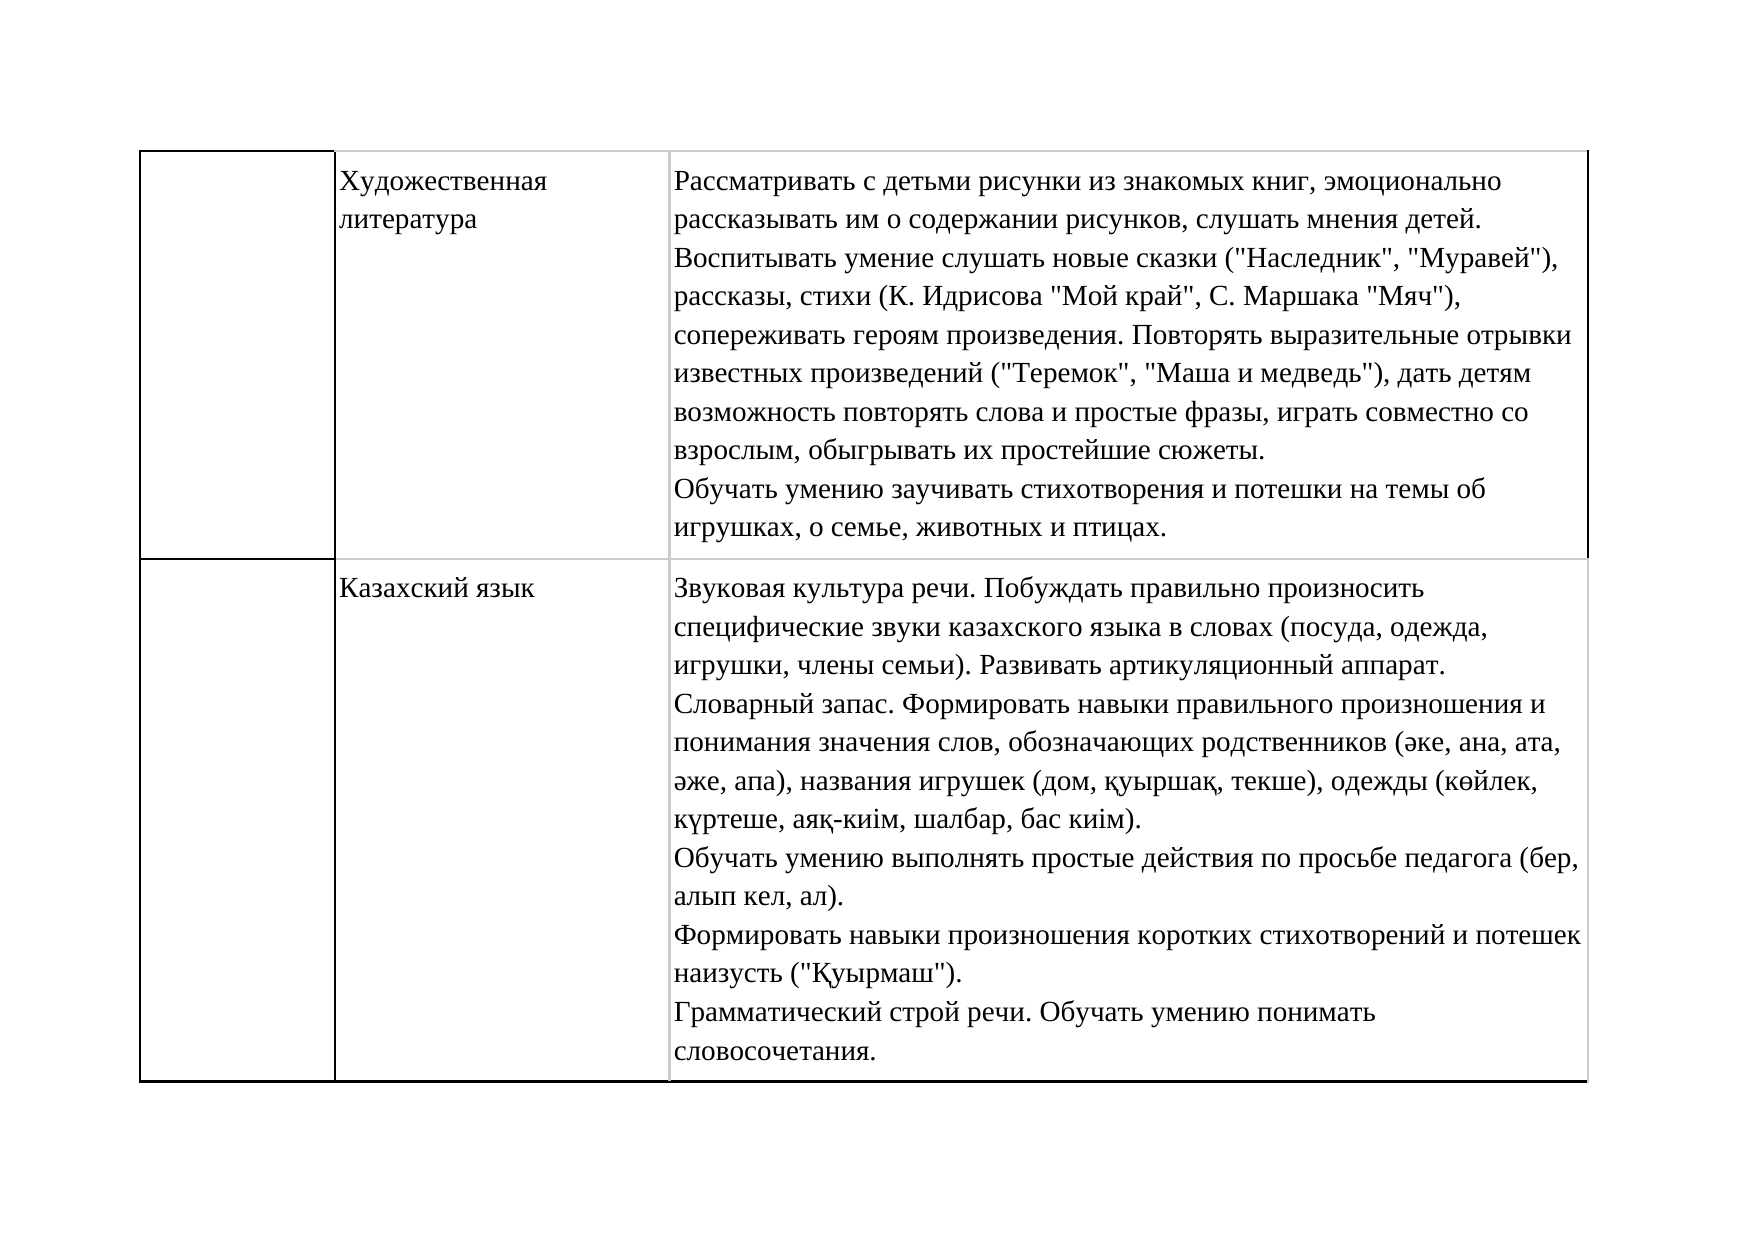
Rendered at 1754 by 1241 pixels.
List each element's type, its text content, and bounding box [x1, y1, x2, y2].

table_cell Рассматривать с детьми рисунки из знакомых книг, эмоционально рассказывать им о содержании рисунков, слушать мнения детей. Воспитывать умение слушать новые сказки ("Наследник", "Муравей"), рассказы, стихи (К. Идрисова "Мой край", С. Маршака "Мяч"), сопереживать героям произведения. Повторять выразительные отрывки известных произведений ("Теремок", "Маша и медведь"), дать детям возможность повторять слова и простые фразы, играть совместно со взрослым, обыгрывать их простейшие сюжеты. Обучать умению заучивать стихотворения и потешки на темы об игрушках, о семье, животных и птицах. [671, 152, 1587, 557]
table_cell Казахский язык [336, 560, 668, 1080]
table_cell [671, 560, 1587, 1080]
table_cell [141, 560, 334, 1080]
table_cell Художественная литература [336, 152, 668, 557]
table_cell [141, 152, 334, 557]
